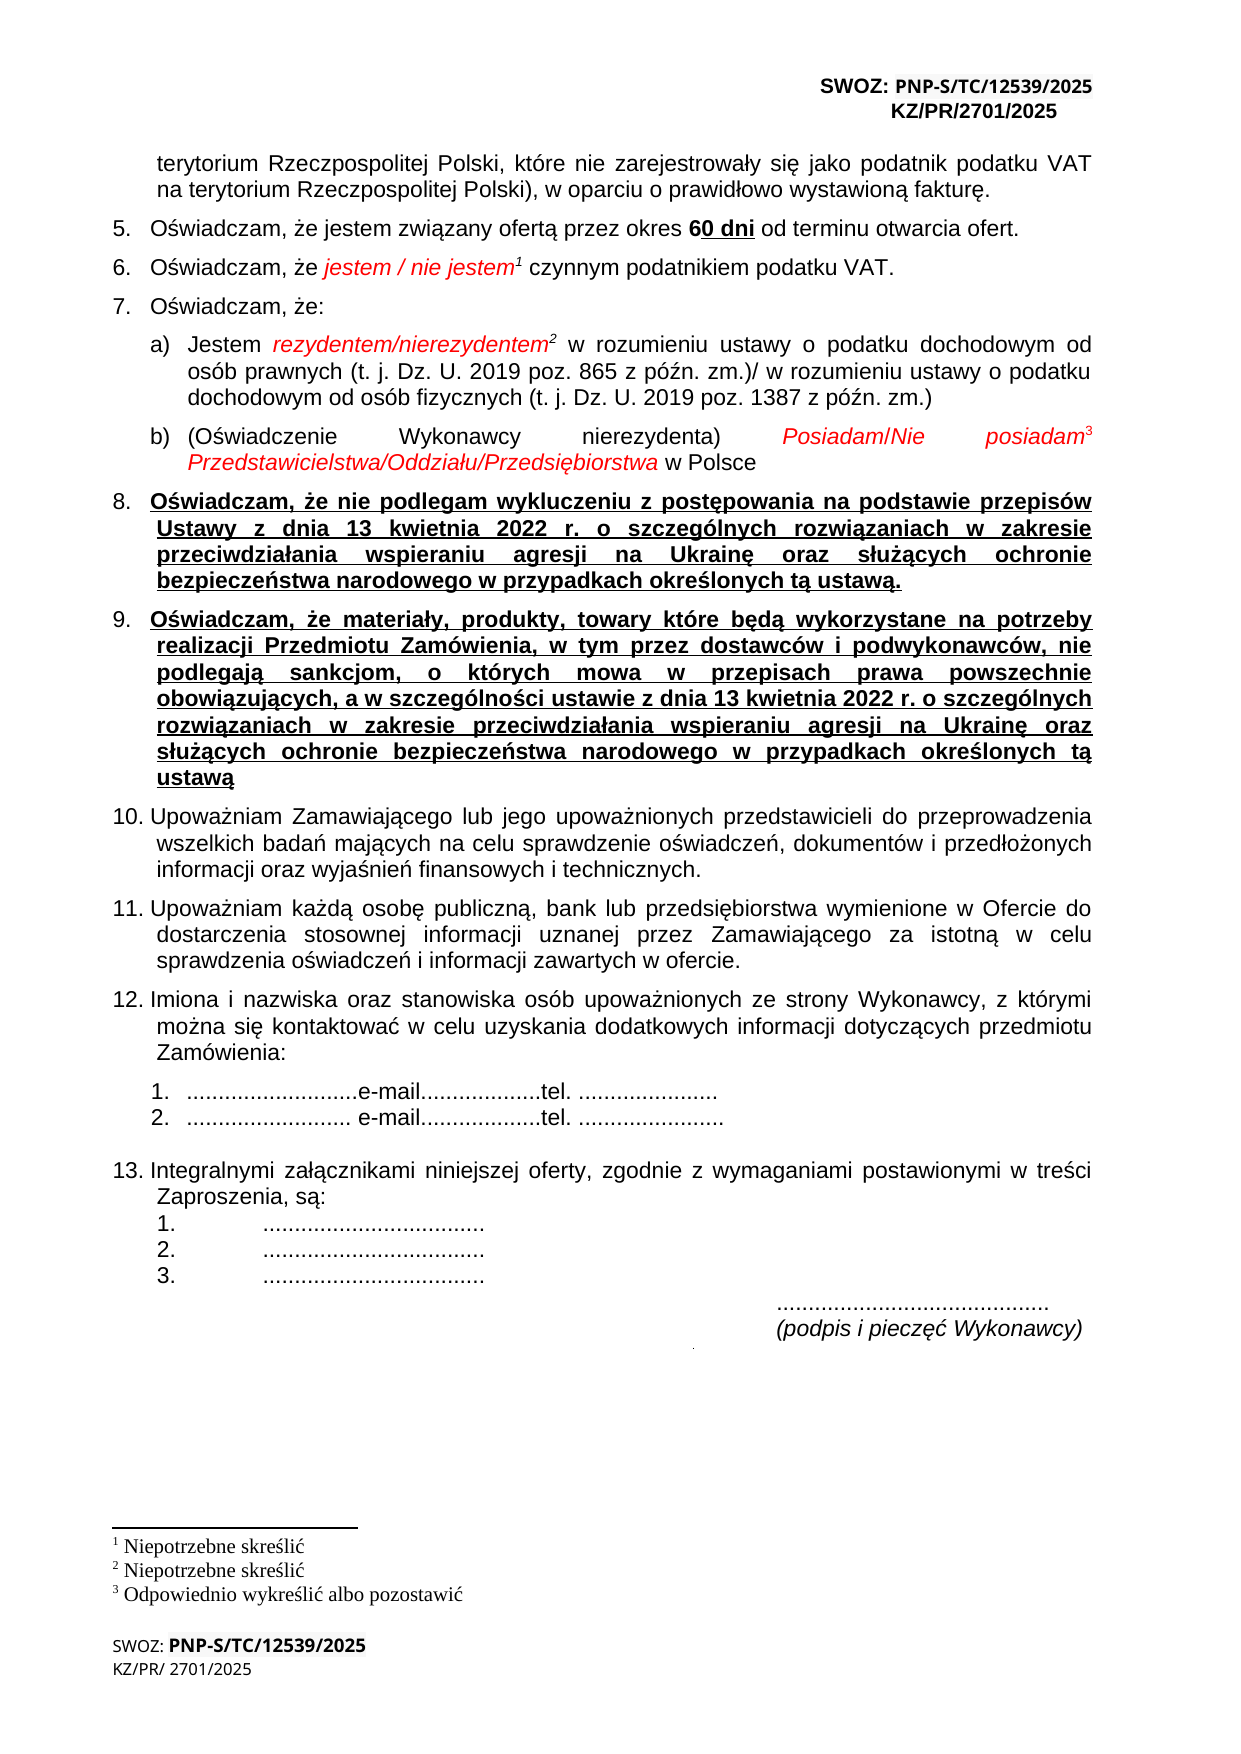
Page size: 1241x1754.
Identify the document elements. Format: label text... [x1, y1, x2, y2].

list Oświadczam, że: [112, 293, 1092, 319]
list Oświadczam, że jestem związany ofertą przez okres 60 dni od terminu otwarcia ofert. [112, 215, 1092, 241]
text (podpis i pieczęć Wykonawcy) [112, 1315, 1092, 1341]
list Oświadczam, że jestem / nie jestem czynnym podatnikiem podatku VAT. [112, 254, 1092, 280]
list ................................... [157, 1209, 1092, 1236]
list Jestem rezydentem/nierezydentem w rozumieniu ustawy o podatku dochodowym od osób prawnych (t. j. Dz. U. 2019 poz. 865 z późn. zm.)/ w rozumieniu ustawy o podatku dochodowym od osób fizycznych (t. j. Dz. U. 2019 poz. 1387 z późn. zm.) [150, 331, 1092, 411]
list (Oświadczenie Wykonawcy nierezydenta) Posiadam/Nie posiadam Przedstawicielstwa/Oddziału/Przedsiębiorstwa w Polsce [150, 423, 1092, 476]
list Imiona i nazwiska oraz stanowiska osób upoważnionych ze strony Wykonawcy, z którymi można się kontaktować w celu uzyskania dodatkowych informacji dotyczących przedmiotu Zamówienia: [112, 986, 1092, 1065]
list Upoważniam każdą osobę publiczną, bank lub przedsiębiorstwa wymienione w Ofercie do dostarczenia stosownej informacji uznanej przez Zamawiającego za istotną w celu sprawdzenia oświadczeń i informacji zawartych w ofercie. [112, 895, 1092, 974]
text ........................................... [776, 1289, 1092, 1315]
list Oświadczam, że materiały, produkty, towary które będą wykorzystane na potrzeby realizacji Przedmiotu Zamówienia, w tym przez dostawców i podwykonawców, nie podlegają sankcjom, o których mowa w przepisach prawa powszechnie obowiązujących, a w szczególności ustawie z dnia 13 kwietnia 2022 r. o szczególnych rozwiązaniach w zakresie przeciwdziałania wspieraniu agresji na Ukrainę oraz służących ochronie bezpieczeństwa narodowego w przypadkach określonych tą ustawą [112, 606, 1092, 791]
list ...........................e-mail...................tel. ...................... [151, 1078, 1092, 1104]
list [112, 150, 1092, 202]
list Integralnymi załącznikami niniejszej oferty, zgodnie z wymaganiami postawionymi w treści Zaproszenia, są: [112, 1157, 1092, 1209]
list ................................... [157, 1262, 1092, 1289]
list .......................... e-mail...................tel. ....................... [151, 1104, 1092, 1131]
list Oświadczam, że nie podlegam wykluczeniu z postępowania na podstawie przepisów Ustawy z dnia 13 kwietnia 2022 r. o szczególnych rozwiązaniach w zakresie przeciwdziałania wspieraniu agresji na Ukrainę oraz służących ochronie bezpieczeństwa narodowego w przypadkach określonych tą ustawą. [112, 488, 1092, 594]
list ................................... [157, 1236, 1092, 1262]
list Upoważniam Zamawiającego lub jego upoważnionych przedstawicieli do przeprowadzenia wszelkich badań mających na celu sprawdzenie oświadczeń, dokumentów i przedłożonych informacji oraz wyjaśnień finansowych i technicznych. [112, 803, 1092, 882]
